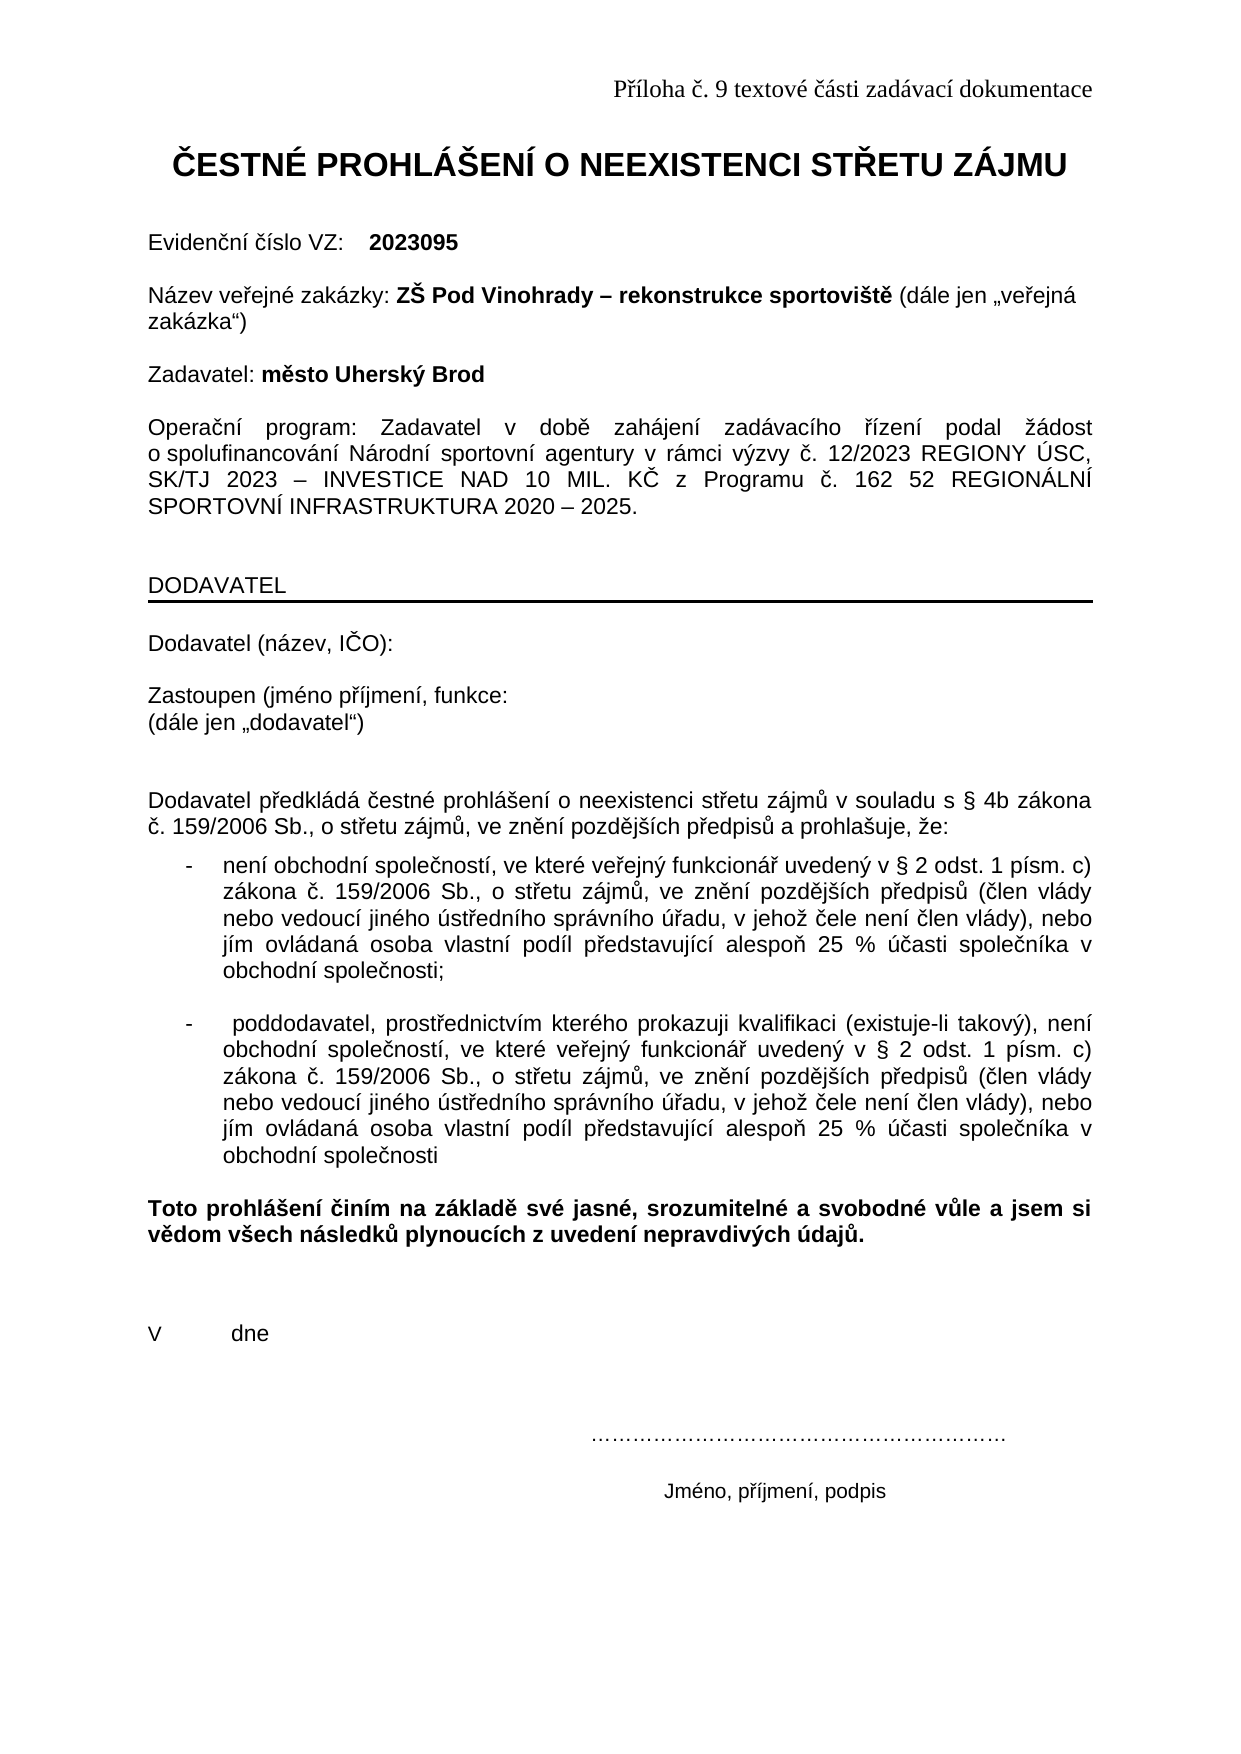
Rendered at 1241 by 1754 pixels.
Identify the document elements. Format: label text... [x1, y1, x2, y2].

text Operační program: Zadavatel v době zahájení zadávacího řízení podal žádost o spolufinancování Národní sportovní agentury v rámci výzvy č. 12/2023 REGIONY ÚSC, SK/TJ 2023 – INVESTICE NAD 10 MIL. KČ z Programu č. 162 52 REGIONÁLNÍ SPORTOVNÍ INFRASTRUKTURA 2020 – 2025. [148, 414, 1093, 519]
text Zadavatel: město Uherský Brod [148, 361, 1093, 387]
text Toto prohlášení činím na základě své jasné, srozumitelné a svobodné vůle a jsem si vědom všech následků plynoucích z uvedení nepravdivých údajů. [148, 1194, 1093, 1247]
text Dodavatel (název, IČO): [148, 630, 1093, 656]
text Název veřejné zakázky: ZŠ Pod Vinohrady – rekonstrukce sportoviště (dále jen „veřejná zakázka“) [148, 282, 1093, 334]
list není obchodní společností, ve které veřejný funkcionář uvedený v § 2 odst. 1 písm. c) zákona č. 159/2006 Sb., o střetu zájmů, ve znění pozdějších předpisů (člen vlády nebo vedoucí jiného ústředního správního úřadu, v jehož čele není člen vlády), nebo jím ovládaná osoba vlastní podíl představující alespoň 25 % účasti společníka v obchodní společnosti; [185, 852, 1093, 984]
subtitle V dne [148, 1321, 1093, 1346]
subtitle ČESTNÉ PROHLÁŠENÍ O NEEXISTENCI STŘETU ZÁJMU [148, 156, 1093, 181]
list poddodavatel, prostřednictvím kterého prokazuji kvalifikaci (existuje-li takový), není obchodní společností, ve které veřejný funkcionář uvedený v § 2 odst. 1 písm. c) zákona č. 159/2006 Sb., o střetu zájmů, ve znění pozdějších předpisů (člen vlády nebo vedoucí jiného ústředního správního úřadu, v jehož čele není člen vlády), nebo jím ovládaná osoba vlastní podíl představující alespoň 25 % účasti společníka v obchodní společnosti [185, 1010, 1093, 1168]
text Zastoupen (jméno příjmení, funkce: [148, 682, 1093, 709]
subtitle …………………………………………………… [516, 1421, 1093, 1446]
text (dále jen „dodavatel“) [148, 709, 1093, 735]
text Evidenční číslo VZ: 2023095 [148, 229, 1093, 256]
text Dodavatel předkládá čestné prohlášení o neexistenci střetu zájmů v souladu s § 4b zákona č. 159/2006 Sb., o střetu zájmů, ve znění pozdějších předpisů a prohlašuje, že: [148, 787, 1093, 839]
text DODAVATEL [148, 572, 1093, 600]
text Jméno, příjmení, podpis [590, 1479, 1196, 1503]
